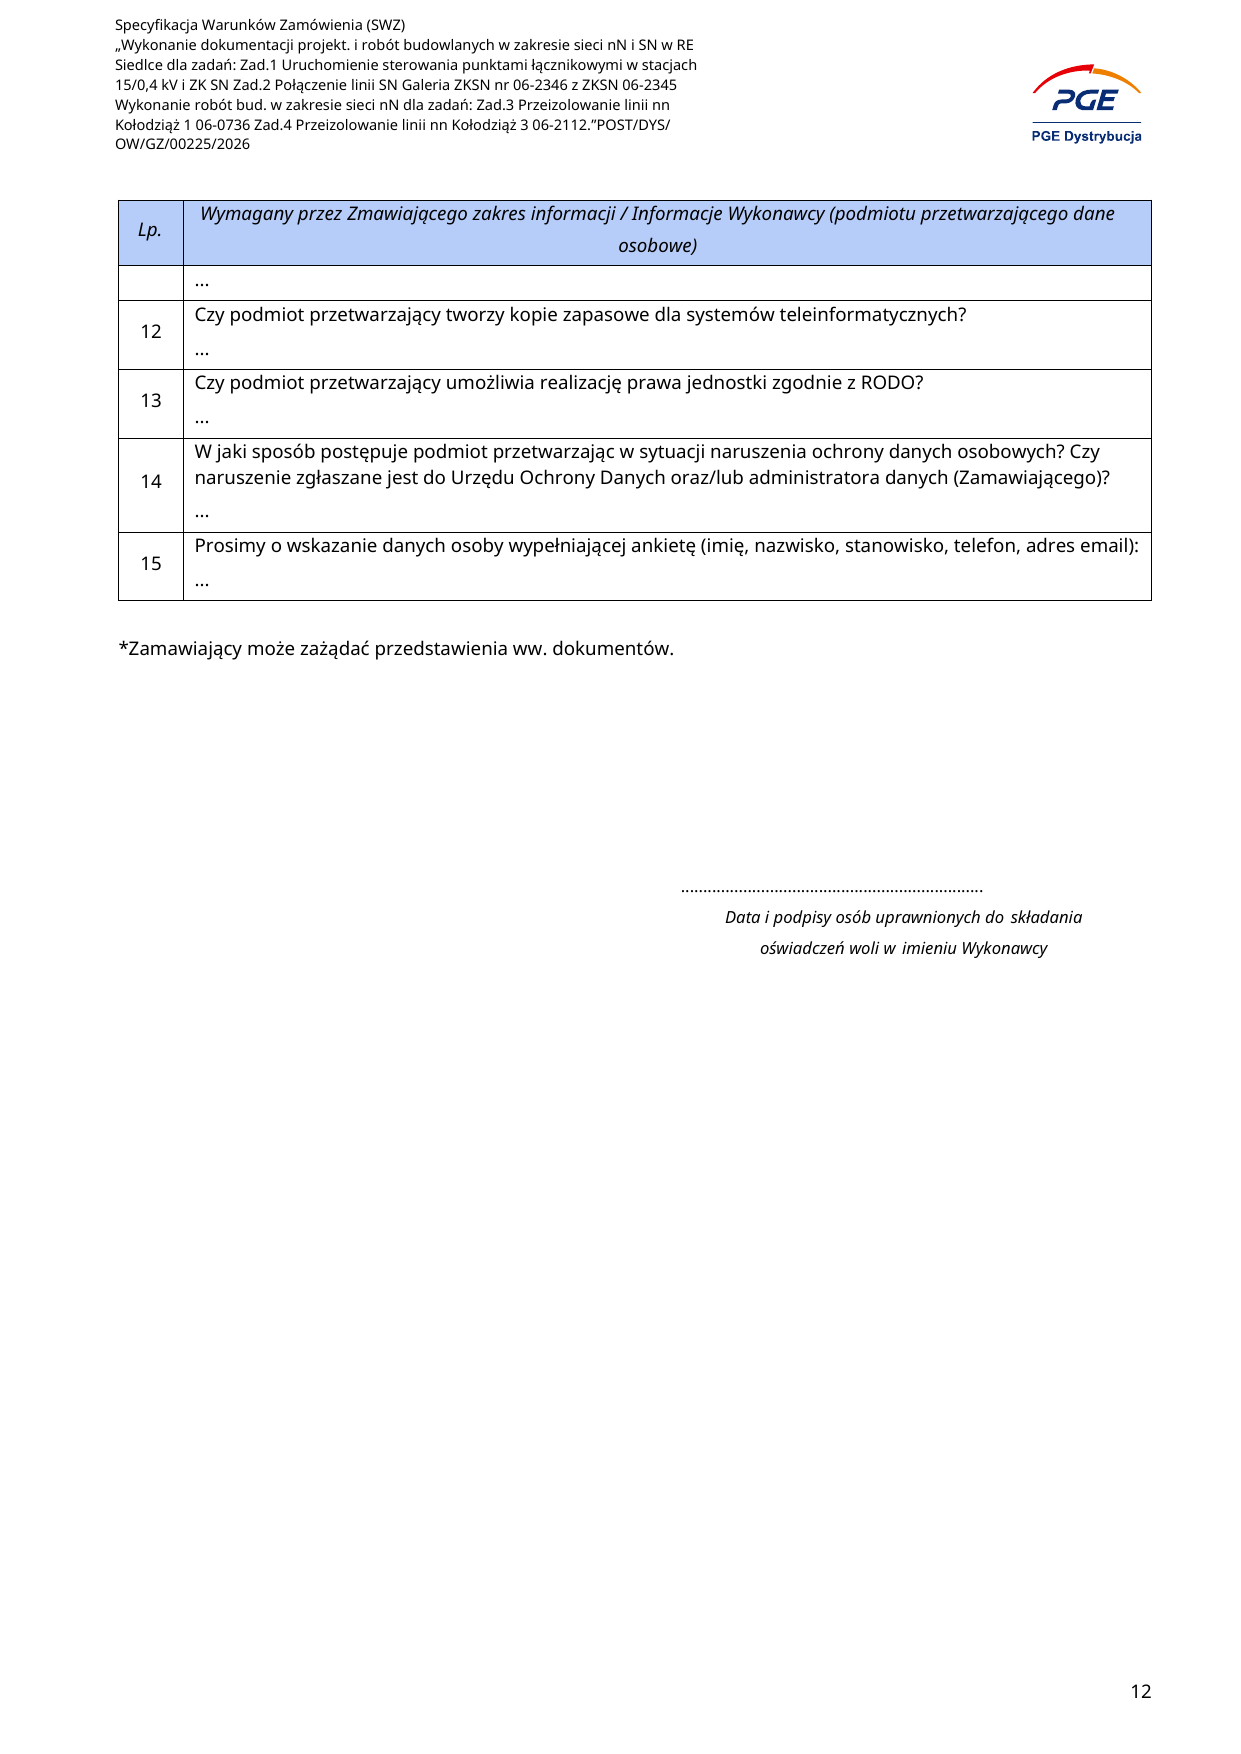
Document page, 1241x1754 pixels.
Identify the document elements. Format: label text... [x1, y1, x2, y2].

table_header Wymagany przez Zmawiającego zakres informacji / Informacje Wykonawcy (podmiotu przetwarzającego dane osobowe) [184, 201, 1151, 265]
text Data i podpisy osób uprawnionych do składania [664, 906, 1144, 928]
text .................................................................... [607, 872, 1152, 897]
text oświadczeń woli w imieniu Wykonawcy [664, 937, 1144, 959]
table_cell W jaki sposób postępuje podmiot przetwarzając w sytuacji naruszenia ochrony danych osobowych? Czy naruszenie zgłaszane jest do Urzędu Ochrony Danych oraz/lub administratora danych (Zamawiającego)? ... [184, 439, 1151, 532]
text *Zamawiający może zażądać przedstawienia ww. dokumentów. [118, 635, 1152, 661]
table_cell 15 [119, 533, 183, 600]
table_cell Czy podmiot przetwarzający tworzy kopie zapasowe dla systemów teleinformatycznych? ... [184, 301, 1151, 369]
table_header Lp. [119, 201, 183, 265]
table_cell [184, 266, 1151, 300]
table_cell 14 [119, 439, 183, 532]
table_cell Czy podmiot przetwarzający umożliwia realizację prawa jednostki zgodnie z RODO? ... [184, 370, 1151, 437]
table_cell 13 [119, 370, 183, 437]
table_cell 11 [119, 266, 183, 300]
table_cell Prosimy o wskazanie danych osoby wypełniającej ankietę (imię, nazwisko, stanowisko, telefon, adres email): ... [184, 533, 1151, 600]
table_cell 12 [119, 301, 183, 369]
